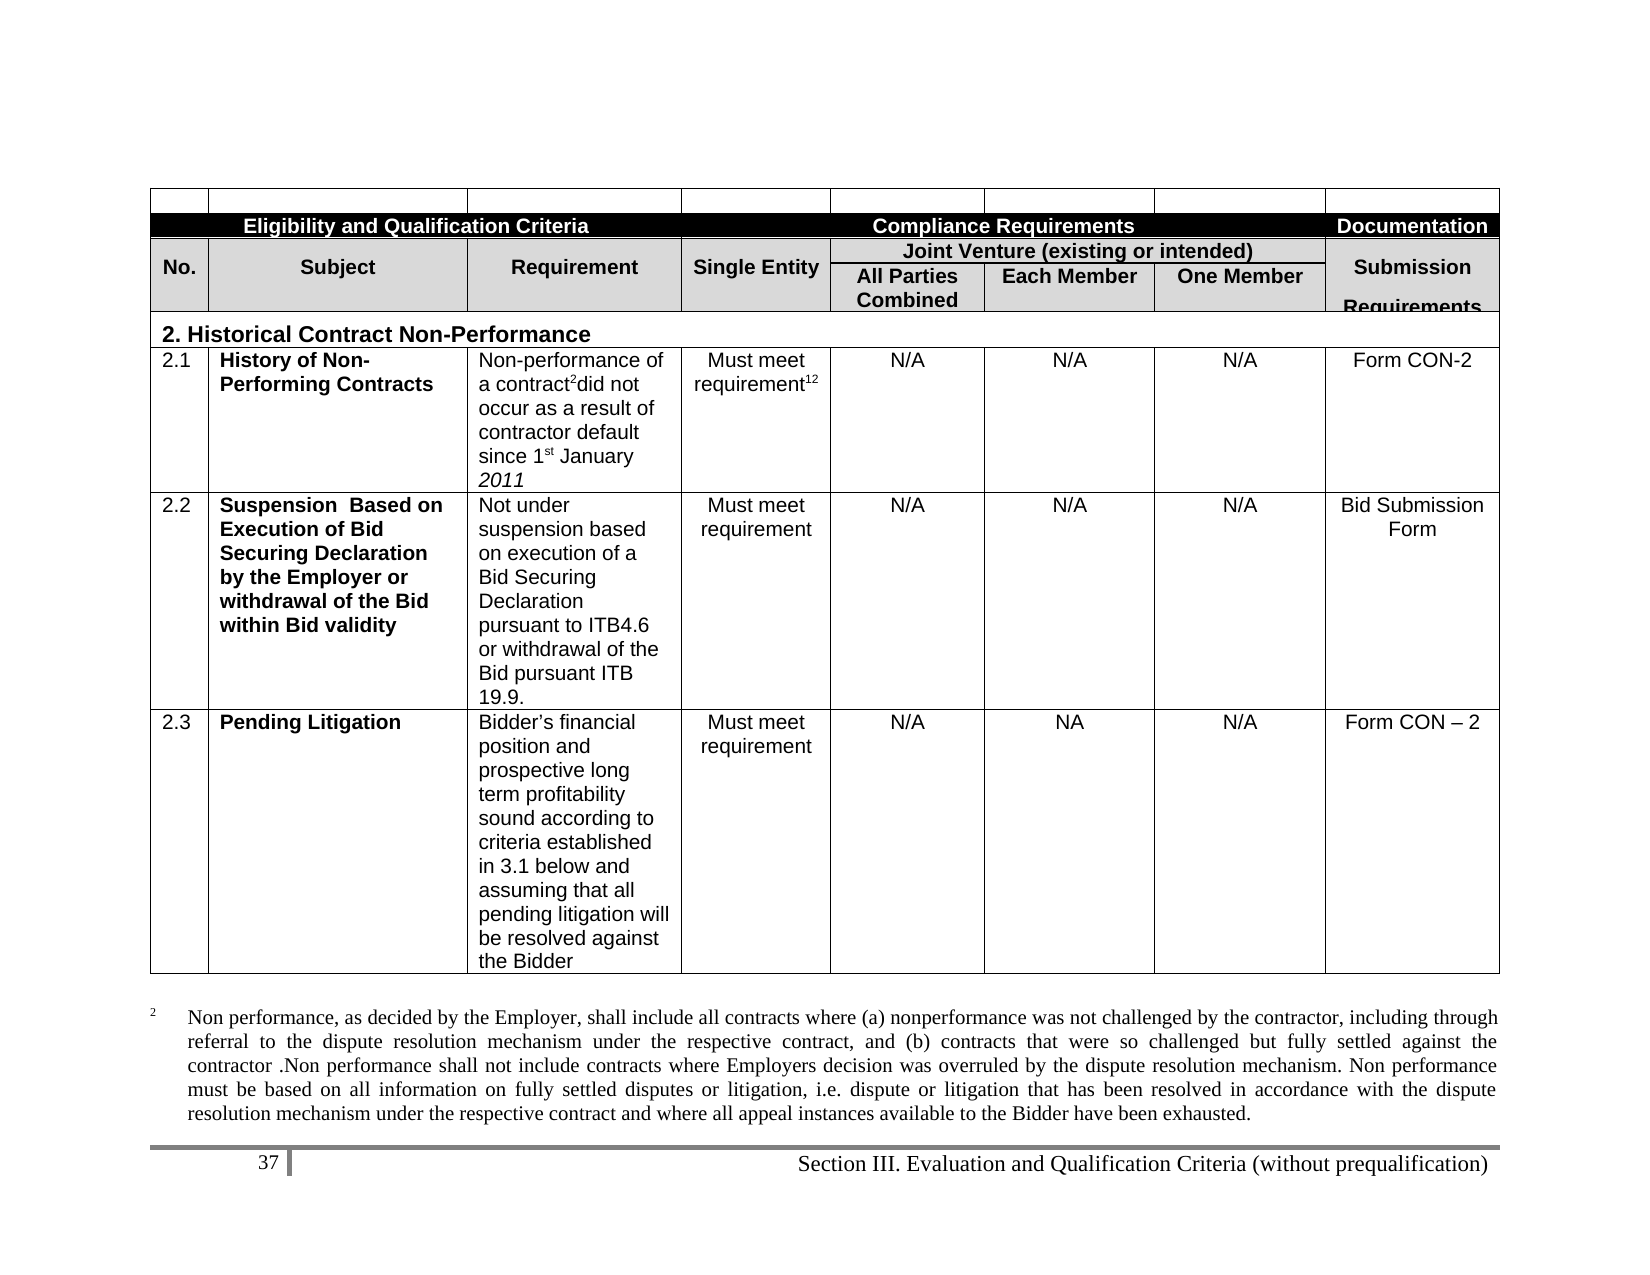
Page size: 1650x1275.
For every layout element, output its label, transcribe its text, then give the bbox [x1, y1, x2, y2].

table_cell Non-performance of a contractdid not occur as a result of contractor default since 1st January 2011 [468, 348, 681, 492]
table_cell N/A [985, 493, 1154, 709]
table_cell Bidder’s financial position and prospective long term profitability sound according to criteria established in 3.1 below and assuming that all pending litigation will be resolved against the Bidder [468, 710, 681, 973]
table_cell 2.2 [151, 493, 208, 709]
table_cell N/A [1155, 348, 1325, 492]
table_cell Bid Submission Form [1326, 493, 1499, 709]
table_cell Must meet requirement12 [682, 348, 830, 492]
table_header [831, 189, 984, 212]
table_cell NA [985, 710, 1154, 973]
table_cell Eligibility and Qualification Criteria [151, 214, 681, 237]
table_cell Suspension Based on Execution of Bid Securing Declaration by the Employer or withdrawal of the Bid within Bid validity [209, 493, 467, 709]
table_cell 2. Historical Contract Non-Performance [151, 312, 1499, 347]
table_cell Must meet requirement [682, 493, 830, 709]
table_cell Compliance Requirements [682, 214, 1325, 237]
table_cell N/A [831, 710, 984, 973]
table_cell Not under suspension based on execution of a Bid Securing Declaration pursuant to ITB4.6 or withdrawal of the Bid pursuant ITB 19.9. [468, 493, 681, 709]
table_cell Single Entity [682, 239, 830, 311]
table_cell Subject [209, 239, 467, 311]
table_header [985, 189, 1154, 212]
table_cell Pending Litigation [209, 710, 467, 973]
table_cell Each Member [985, 264, 1154, 311]
table_cell History of Non-Performing Contracts [209, 348, 467, 492]
table_cell 2.3 [151, 710, 208, 973]
table_cell Form CON – 2 [1326, 710, 1499, 973]
table_header [151, 189, 208, 212]
table_cell No. [151, 239, 208, 311]
table_cell Documentation [1326, 214, 1499, 237]
table_cell Requirement [468, 239, 681, 311]
table_cell N/A [1155, 493, 1325, 709]
table_cell Must meet requirement [682, 710, 830, 973]
table_cell 2.1 [151, 348, 208, 492]
table_cell Submission Requirements [1326, 239, 1499, 311]
table_cell One Member [1155, 264, 1325, 311]
table_cell Form CON-2 [1326, 348, 1499, 492]
table_cell N/A [1155, 710, 1325, 973]
table_cell N/A [831, 348, 984, 492]
table_header [1155, 189, 1325, 212]
table_cell N/A [985, 348, 1154, 492]
table_cell All Parties Combined [831, 264, 984, 311]
table_header [468, 189, 681, 212]
table_header [209, 189, 467, 212]
table_cell Joint Venture (existing or intended) [831, 239, 1325, 262]
table_header [1326, 189, 1499, 212]
table_header [682, 189, 830, 212]
table_cell N/A [831, 493, 984, 709]
